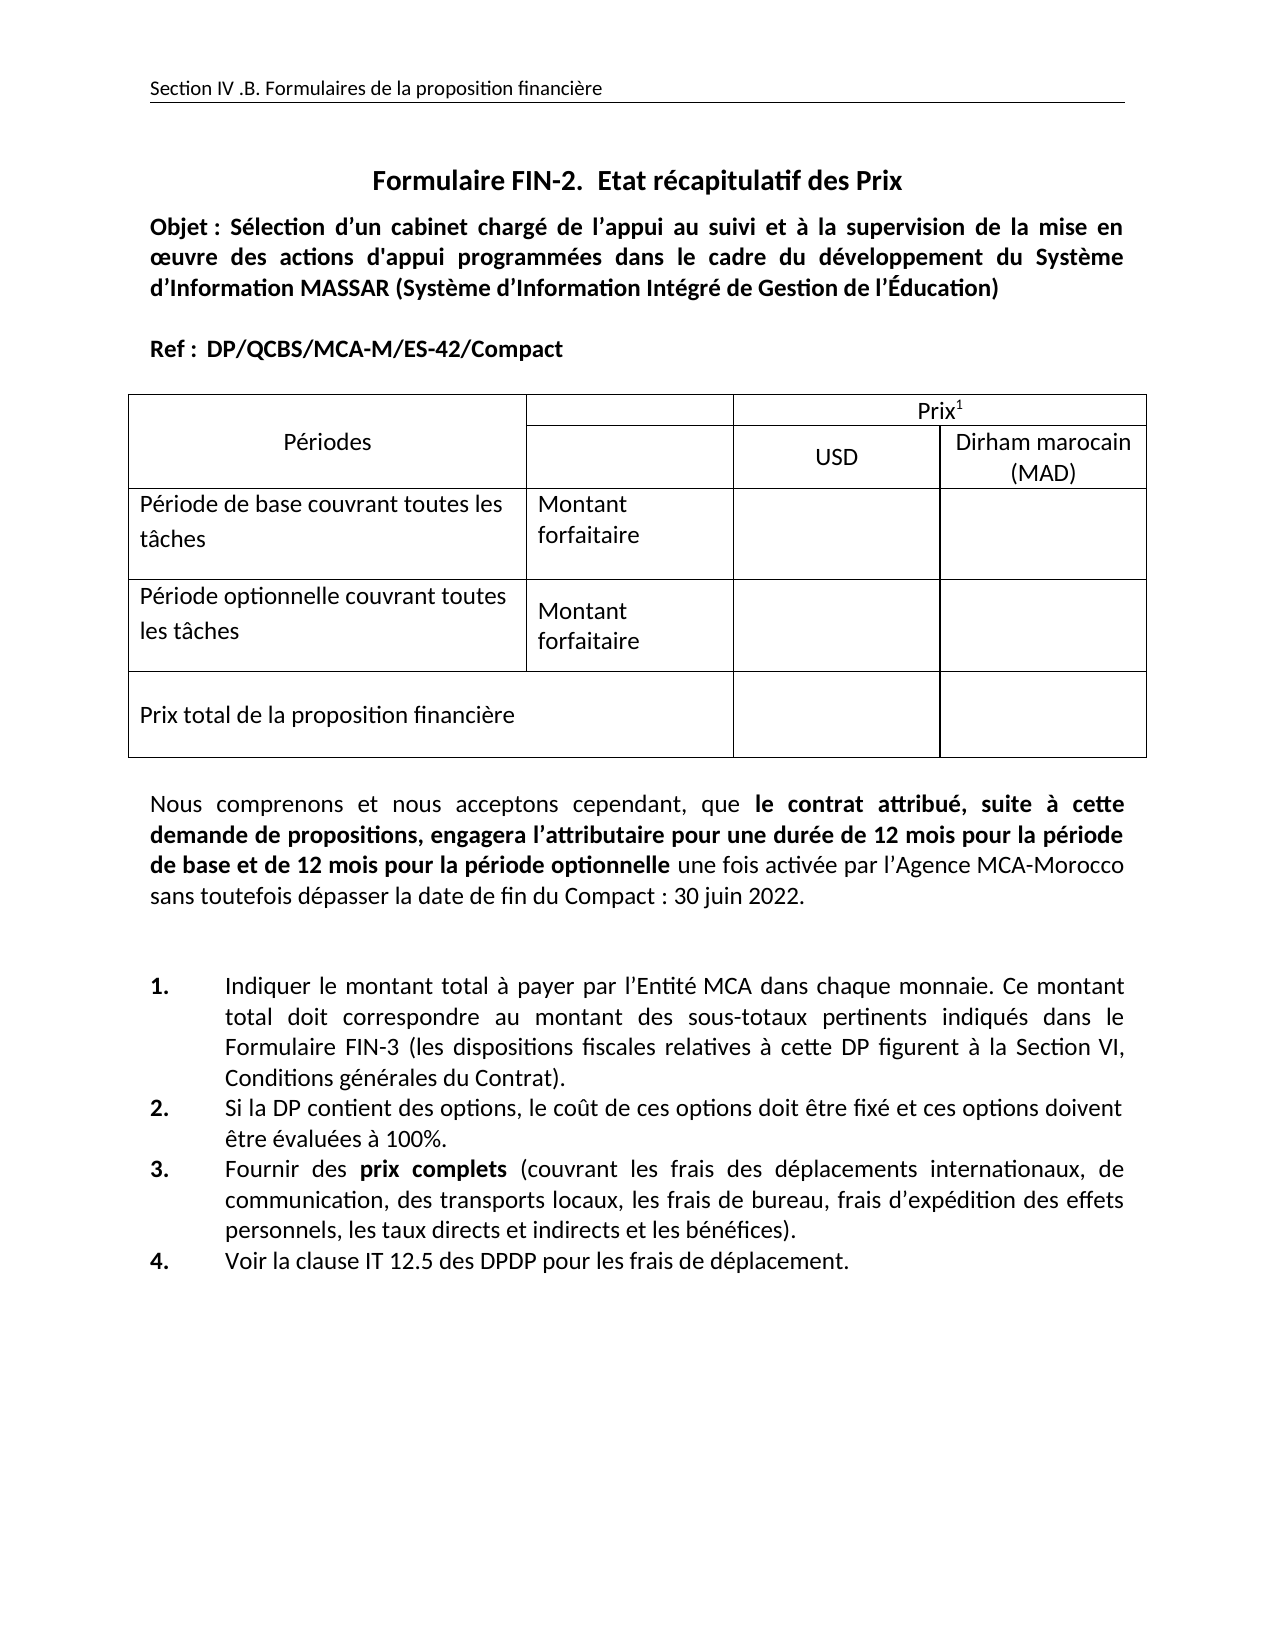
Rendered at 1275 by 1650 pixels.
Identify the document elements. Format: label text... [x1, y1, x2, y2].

table_cell [941, 489, 1146, 579]
text Objet : Sélection d’un cabinet chargé de l’appui au suivi et à la supervision de la mise en œuvre des actions d'appui programmées dans le cadre du développement du Système d’Information MASSAR (Système d’Information Intégré de Gestion de l’Éducation) [150, 211, 1125, 302]
table_cell [941, 580, 1146, 671]
table_cell Dirham marocain (MAD) [941, 426, 1146, 487]
table_cell Prix total de la proposition financière [129, 672, 733, 757]
table_cell Montant forfaitaire [527, 580, 733, 671]
list Fournir des prix complets (couvrant les frais des déplacements internationaux, de communication, des transports locaux, les frais de bureau, frais d’expédition des effets personnels, les taux directs et indirects et les bénéfices). [150, 1153, 1125, 1245]
table_cell USD [734, 426, 939, 487]
table_cell Période de base couvrant toutes les tâches [129, 489, 526, 579]
table_cell [527, 426, 733, 487]
subtitle Formulaire FIN-2. Etat récapitulatif des Prix [150, 162, 1125, 198]
list Indiquer le montant total à payer par l’Entité MCA dans chaque monnaie. Ce montant total doit correspondre au montant des sous-totaux pertinents indiqués dans le Formulaire FIN-3 (les dispositions fiscales relatives à cette DP figurent à la Section VI, Conditions générales du Contrat). [150, 910, 1125, 1092]
table_cell Période optionnelle couvrant toutes les tâches [129, 580, 526, 671]
table_cell [941, 672, 1146, 757]
table_cell [734, 672, 939, 757]
table_header Prix1 [734, 395, 1146, 425]
list Si la DP contient des options, le coût de ces options doit être fixé et ces options doivent être évaluées à 100%. [150, 1092, 1125, 1153]
list Voir la clause IT 12.5 des DPDP pour les frais de déplacement. [150, 1245, 1125, 1275]
table_header [527, 395, 733, 425]
table_cell [734, 580, 939, 671]
table_cell Montant forfaitaire [527, 489, 733, 579]
text Nous comprenons et nous acceptons cependant, que le contrat attribué, suite à cette demande de propositions, engagera l’attributaire pour une durée de 12 mois pour la période de base et de 12 mois pour la période optionnelle une fois activée par l’Agence MCA-Morocco sans toutefois dépasser la date de fin du Compact : 30 juin 2022. [150, 788, 1125, 910]
table_header Périodes [129, 395, 526, 487]
table_cell [734, 489, 939, 579]
text Ref : DP/QCBS/MCA-M/ES-42/Compact [150, 333, 1125, 363]
